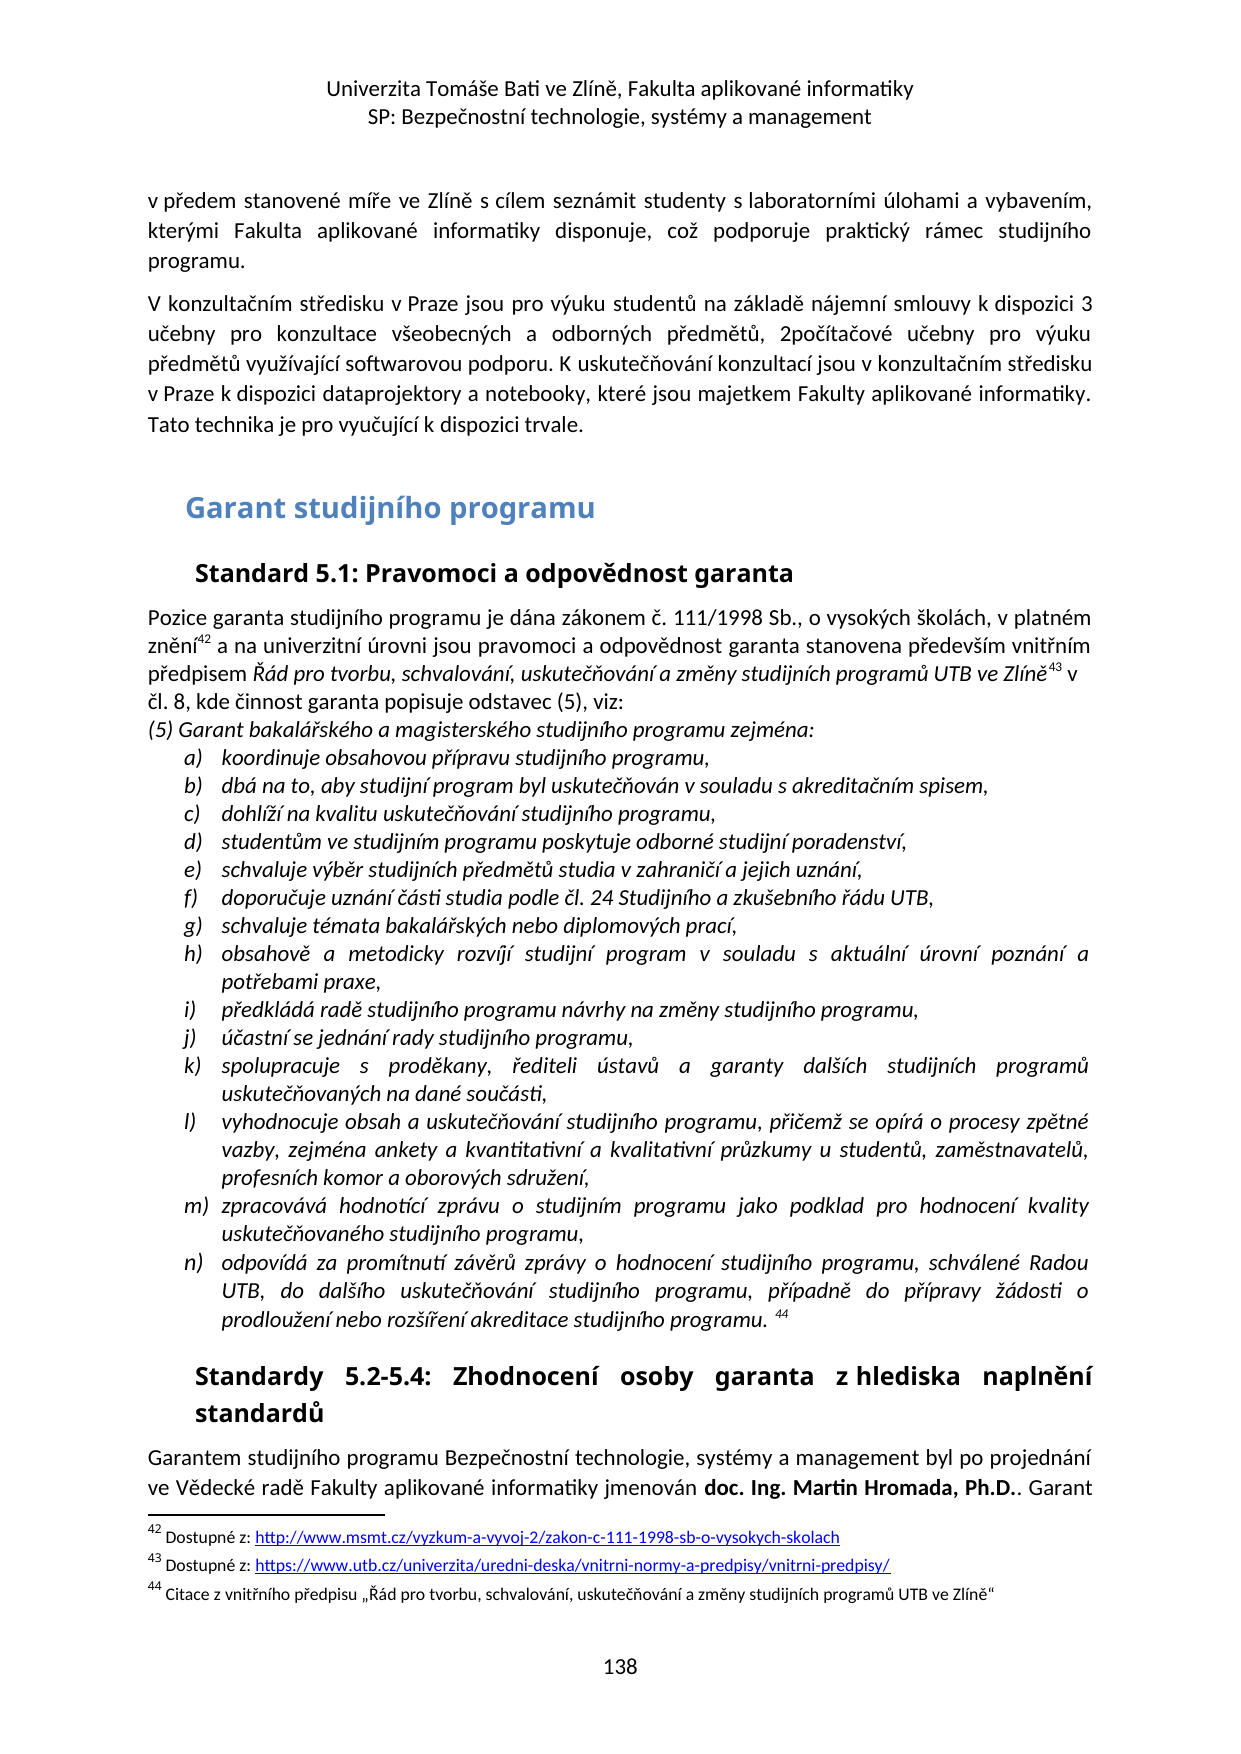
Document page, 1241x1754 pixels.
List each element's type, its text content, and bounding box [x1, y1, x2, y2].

text (5) Garant bakalářského a magisterského studijního programu zejména: [148, 715, 1093, 743]
list předkládá radě studijního programu návrhy na změny studijního programu, [184, 995, 1093, 1023]
list schvaluje témata bakalářských nebo diplomových prací, [184, 911, 1093, 939]
subtitle Garant studijního programu [185, 488, 1093, 527]
list dbá na to, aby studijní program byl uskutečňován v souladu s akreditačním spisem, [184, 771, 1093, 799]
text Pozice garanta studijního programu je dána zákonem č. 111/1998 Sb., o vysokých školách, v platném znění a na univerzitní úrovni jsou pravomoci a odpovědnost garanta stanovena především vnitřním předpisem Řád pro tvorbu, schvalování, uskutečňování a změny studijních programů UTB ve Zlíně v [148, 603, 1093, 687]
list zpracovává hodnotící zprávu o studijním programu jako podklad pro hodnocení kvality uskutečňovaného studijního programu, [184, 1191, 1093, 1247]
list účastní se jednání rady studijního programu, [184, 1023, 1093, 1051]
subtitle Standardy 5.2-5.4: Zhodnocení osoby garanta z hlediska naplnění standardů [195, 1359, 1093, 1429]
list studentům ve studijním programu poskytuje odborné studijní poradenství, [184, 827, 1093, 855]
list koordinuje obsahovou přípravu studijního programu, [184, 743, 1093, 771]
list doporučuje uznání části studia podle čl. 24 Studijního a zkušebního řádu UTB, [184, 883, 1093, 911]
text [148, 1443, 1093, 1501]
text čl. 8, kde činnost garanta popisuje odstavec (5), viz: [148, 687, 1093, 715]
list spolupracuje s proděkany, řediteli ústavů a garanty dalších studijních programů uskutečňovaných na dané součásti, [184, 1051, 1093, 1107]
list obsahově a metodicky rozvíjí studijní program v souladu s aktuální úrovní poznání a potřebami praxe, [184, 939, 1093, 995]
text V konzultačním středisku v Praze jsou pro výuku studentů na základě nájemní smlouvy k dispozici 3 učebny pro konzultace všeobecných a odborných předmětů, 2počítačové učebny pro výuku předmětů využívající softwarovou podporu. K uskutečňování konzultací jsou v konzultačním středisku v Praze k dispozici dataprojektory a notebooky, které jsou majetkem Fakulty aplikované informatiky. Tato technika je pro vyučující k dispozici trvale. [148, 289, 1093, 438]
list schvaluje výběr studijních předmětů studia v zahraničí a jejich uznání, [184, 855, 1093, 883]
list dohlíží na kvalitu uskutečňování studijního programu, [184, 799, 1093, 827]
list odpovídá za promítnutí závěrů zprávy o hodnocení studijního programu, schválené Radou UTB, do dalšího uskutečňování studijního programu, případně do přípravy žádosti o prodloužení nebo rozšíření akreditace studijního programu. [184, 1247, 1093, 1334]
list vyhodnocuje obsah a uskutečňování studijního programu, přičemž se opírá o procesy zpětné vazby, zejména ankety a kvantitativní a kvalitativní průzkumy u studentů, zaměstnavatelů, profesních komor a oborových sdružení, [184, 1107, 1093, 1191]
subtitle Standard 5.1: Pravomoci a odpovědnost garanta [195, 556, 1093, 589]
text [148, 186, 1093, 274]
